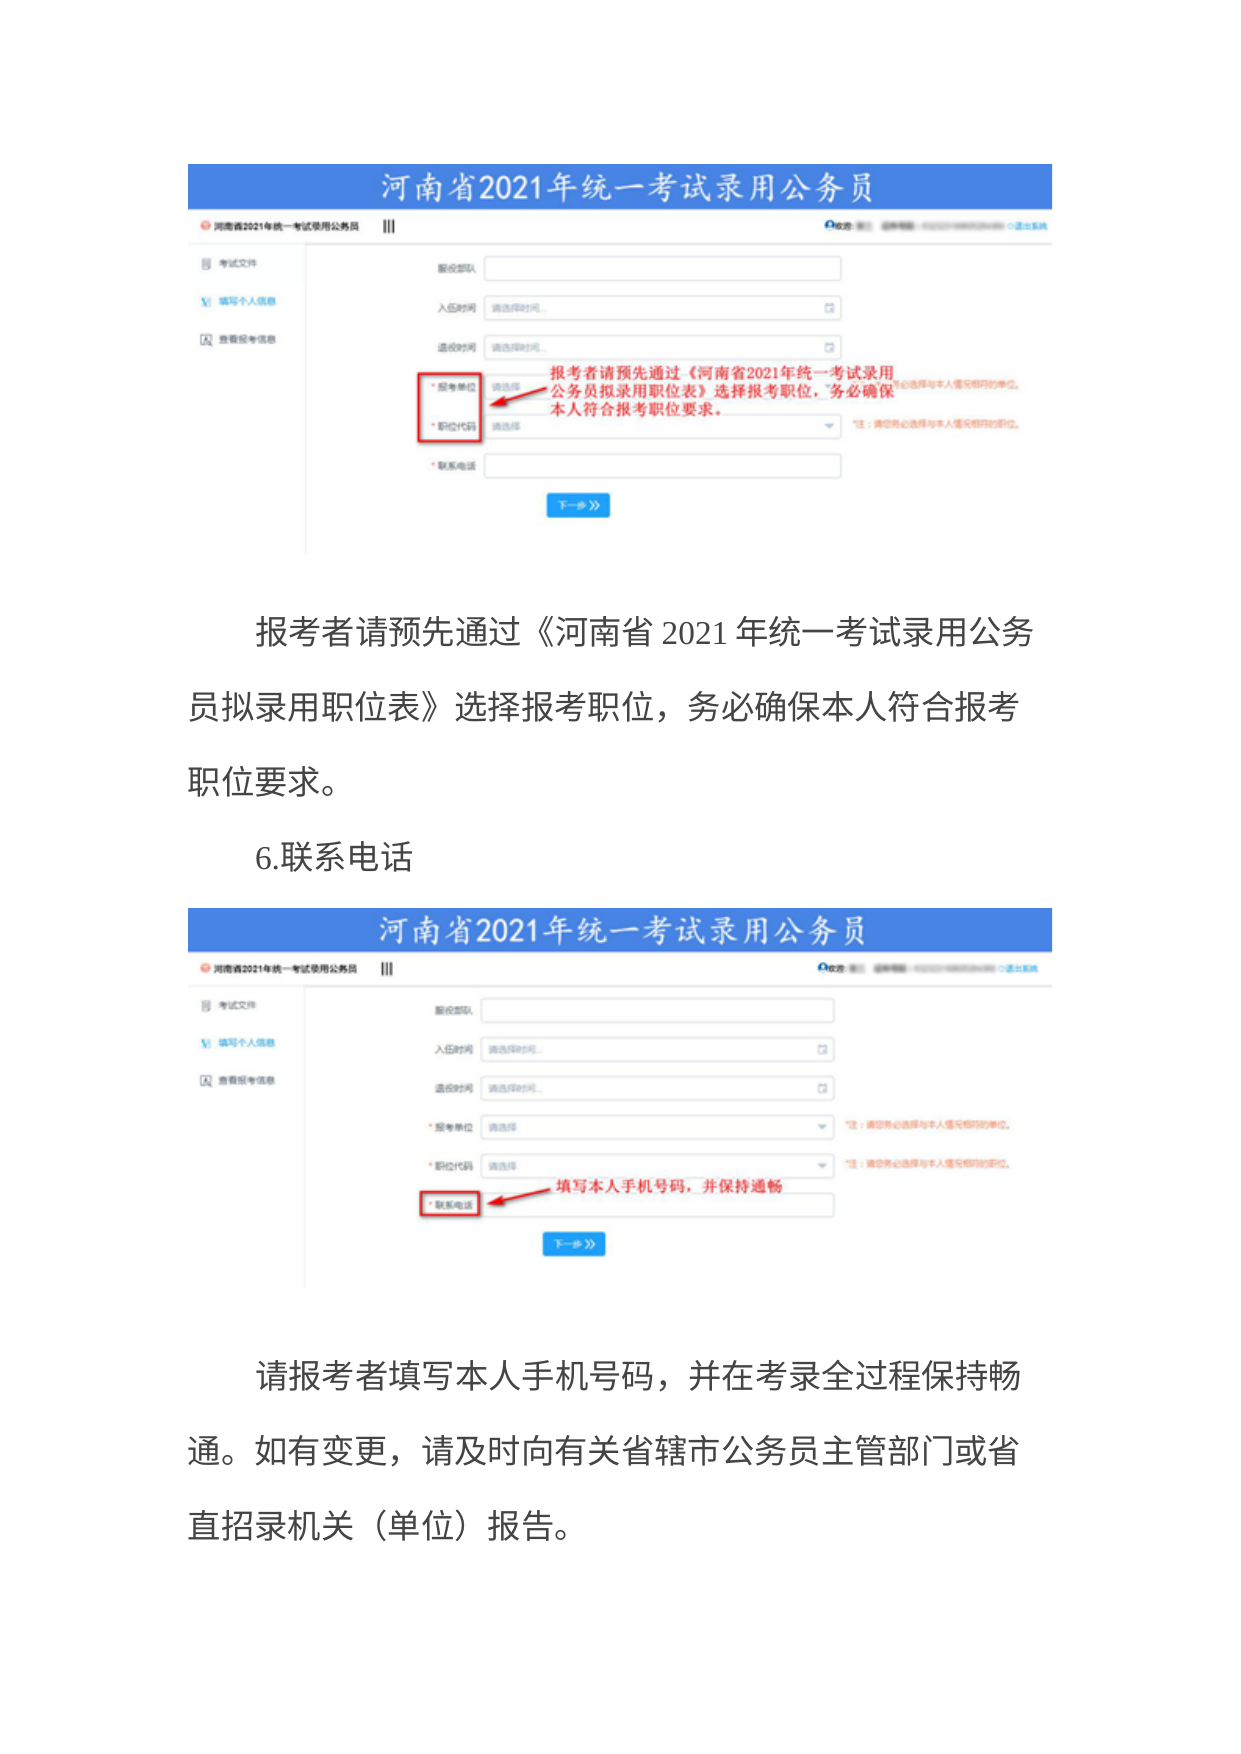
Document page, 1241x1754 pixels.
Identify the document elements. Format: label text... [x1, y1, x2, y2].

text 报考者请预先通过《河南省2021年统一考试录用公务员拟录用职位表》选择报考职位，务必确保本人符合报考职位要求。 [187, 593, 1053, 818]
text 6.联系电话 [187, 818, 1053, 893]
text 请报考者填写本人手机号码，并在考录全过程保持畅通。如有变更，请及时向有关省辖市公务员主管部门或省直招录机关（单位）报告。 [187, 1336, 1053, 1561]
picture [188, 164, 1053, 554]
picture [188, 908, 1053, 1288]
